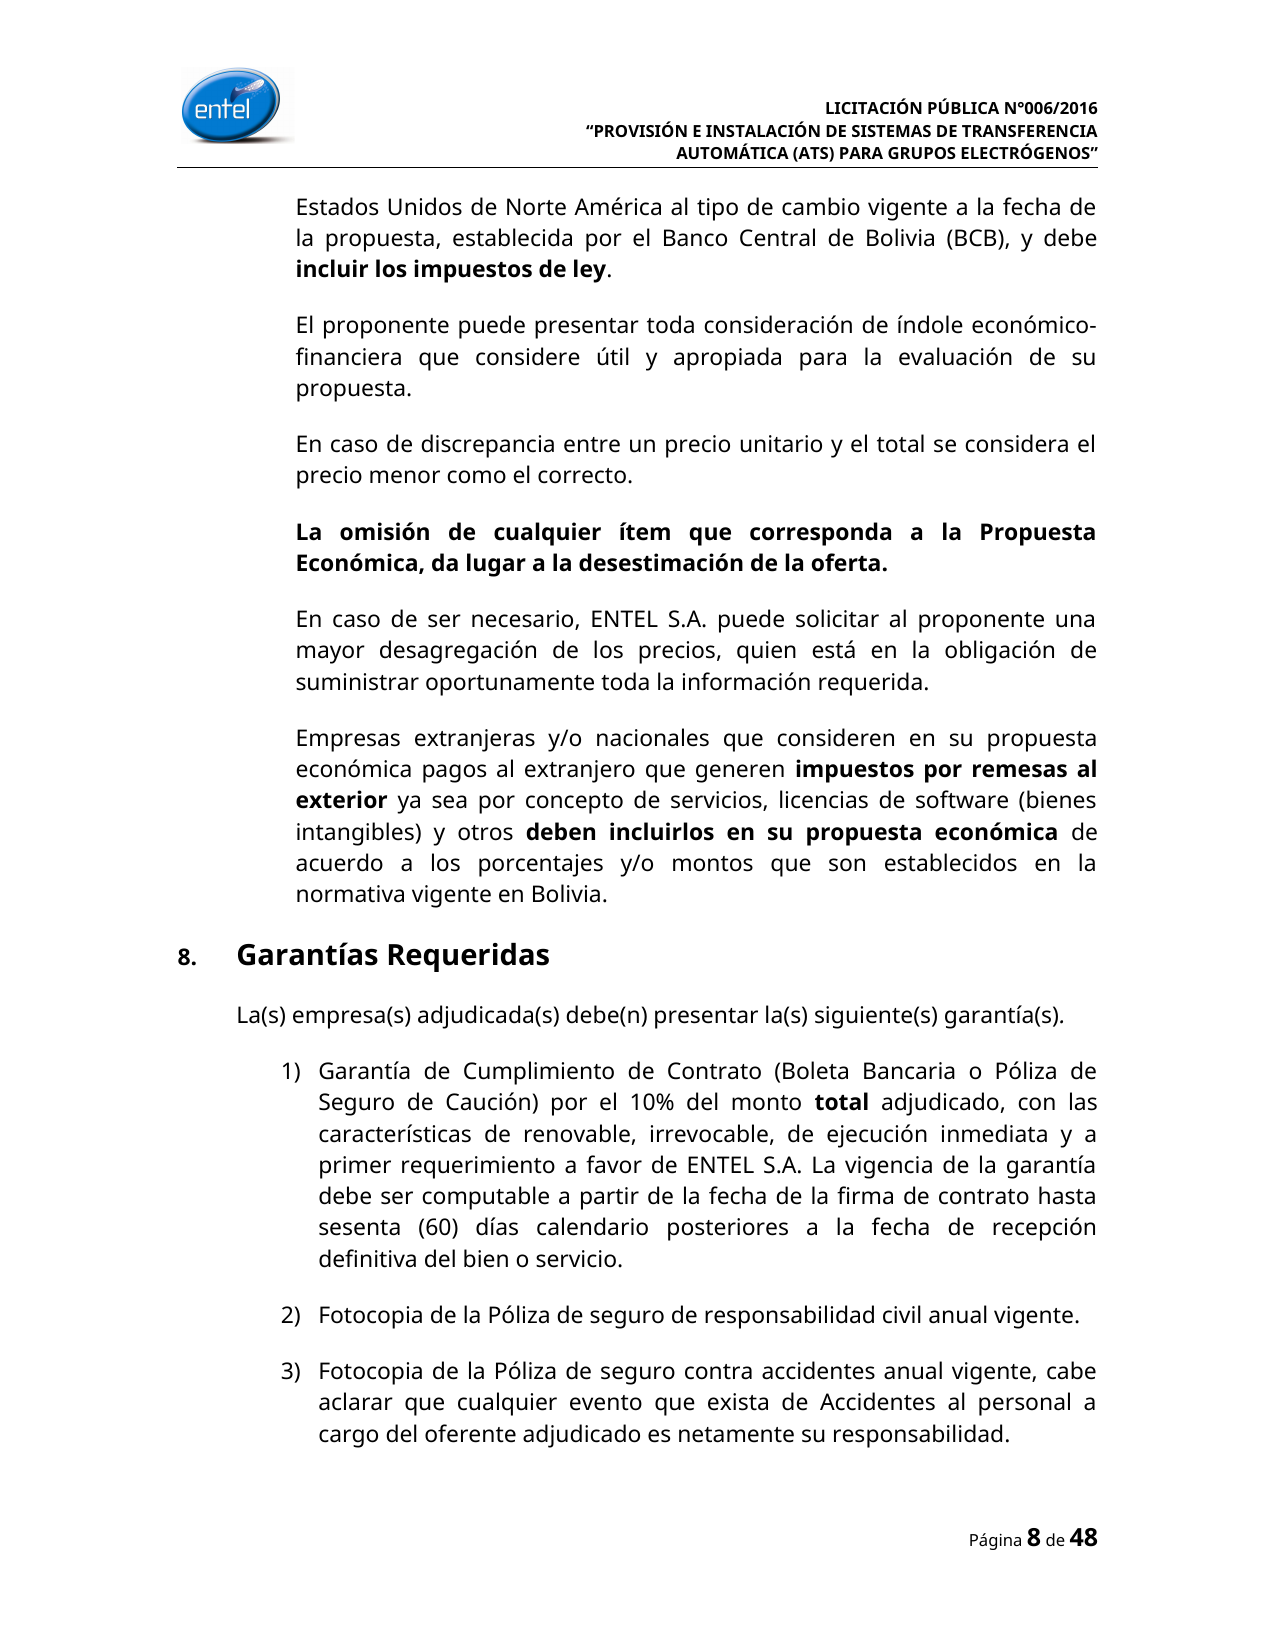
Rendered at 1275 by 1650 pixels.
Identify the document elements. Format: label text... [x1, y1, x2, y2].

list Garantía de Cumplimiento de Contrato (Boleta Bancaria o Póliza de Seguro de Caución) por el 10% del monto total adjudicado, con las características de renovable, irrevocable, de ejecución inmediata y a primer requerimiento a favor de ENTEL S.A. La vigencia de la garantía debe ser computable a partir de la fecha de la firma de contrato hasta sesenta (60) días calendario posteriores a la fecha de recepción definitiva del bien o servicio. [281, 1055, 1098, 1274]
text El proponente puede presentar toda consideración de índole económico-financiera que considere útil y apropiada para la evaluación de su propuesta. [295, 309, 1098, 403]
picture [181, 67, 295, 144]
list Fotocopia de la Póliza de seguro de responsabilidad civil anual vigente. [281, 1299, 1098, 1330]
text En caso de ser necesario, ENTEL S.A. puede solicitar al proponente una mayor desagregación de los precios, quien está en la obligación de suministrar oportunamente toda la información requerida. [295, 603, 1098, 697]
list Fotocopia de la Póliza de seguro contra accidentes anual vigente, cabe aclarar que cualquier evento que exista de Accidentes al personal a cargo del oferente adjudicado es netamente su responsabilidad. [281, 1355, 1098, 1449]
text Empresas extranjeras y/o nacionales que consideren en su propuesta económica pagos al extranjero que generen impuestos por remesas al exterior ya sea por concepto de servicios, licencias de software (bienes intangibles) y otros deben incluirlos en su propuesta económica de acuerdo a los porcentajes y/o montos que son establecidos en la normativa vigente en Bolivia. [295, 722, 1098, 909]
text La omisión de cualquier ítem que corresponda a la Propuesta Económica, da lugar a la desestimación de la oferta. [295, 515, 1098, 578]
text En caso de discrepancia entre un precio unitario y el total se considera el precio menor como el correcto. [295, 428, 1098, 490]
text La(s) empresa(s) adjudicada(s) debe(n) presentar la(s) siguiente(s) garantía(s). [236, 999, 1098, 1030]
list Garantías Requeridas [177, 934, 1098, 974]
